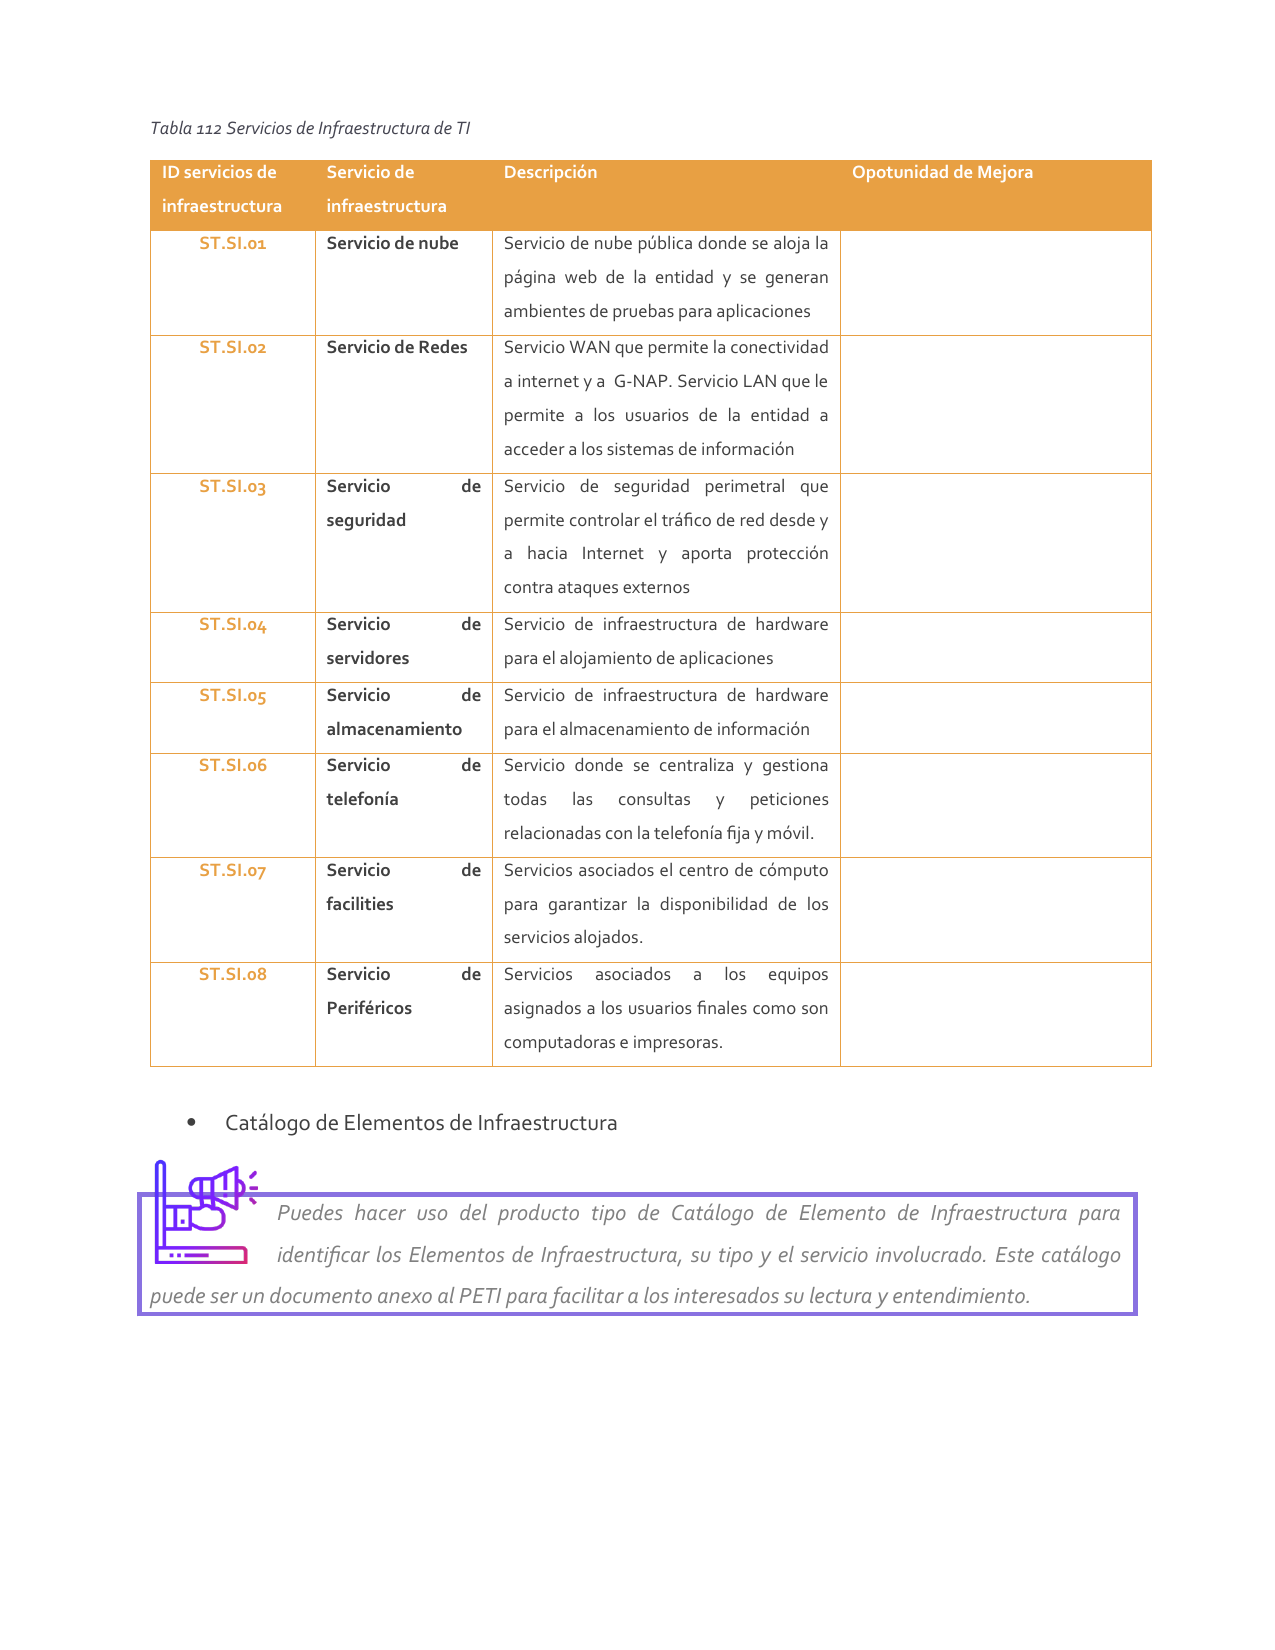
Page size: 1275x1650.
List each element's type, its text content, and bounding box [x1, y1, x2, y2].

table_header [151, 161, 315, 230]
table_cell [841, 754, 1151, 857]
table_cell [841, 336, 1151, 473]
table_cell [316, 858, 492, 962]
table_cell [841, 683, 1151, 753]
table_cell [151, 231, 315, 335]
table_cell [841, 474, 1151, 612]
text Tabla 112 Servicios de Infraestructura de TI [150, 116, 1125, 139]
picture [150, 1156, 258, 1264]
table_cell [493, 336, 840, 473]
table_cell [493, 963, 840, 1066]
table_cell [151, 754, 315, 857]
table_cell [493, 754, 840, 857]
list Catálogo de Elementos de Infraestructura [187, 1109, 1125, 1137]
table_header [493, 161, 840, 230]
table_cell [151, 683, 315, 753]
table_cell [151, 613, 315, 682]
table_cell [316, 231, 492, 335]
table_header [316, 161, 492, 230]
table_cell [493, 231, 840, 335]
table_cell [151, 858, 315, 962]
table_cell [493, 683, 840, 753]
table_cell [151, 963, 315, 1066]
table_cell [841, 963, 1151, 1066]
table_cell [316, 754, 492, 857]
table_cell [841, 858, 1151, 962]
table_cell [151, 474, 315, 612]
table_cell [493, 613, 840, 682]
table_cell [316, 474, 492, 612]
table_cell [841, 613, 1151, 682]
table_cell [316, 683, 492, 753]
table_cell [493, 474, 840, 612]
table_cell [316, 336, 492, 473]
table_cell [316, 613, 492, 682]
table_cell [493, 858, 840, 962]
text Puedes hacer uso del producto tipo de Catálogo de Elemento de Infraestructura para identificar los Elementos de Infraestructura, su tipo y el servicio involucrado. Este catálogo puede ser un documento anexo al PETI para facilitar a los interesados su lectura y entendimiento. [142, 1197, 1133, 1312]
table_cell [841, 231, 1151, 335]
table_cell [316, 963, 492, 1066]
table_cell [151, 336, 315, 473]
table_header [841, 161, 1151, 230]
